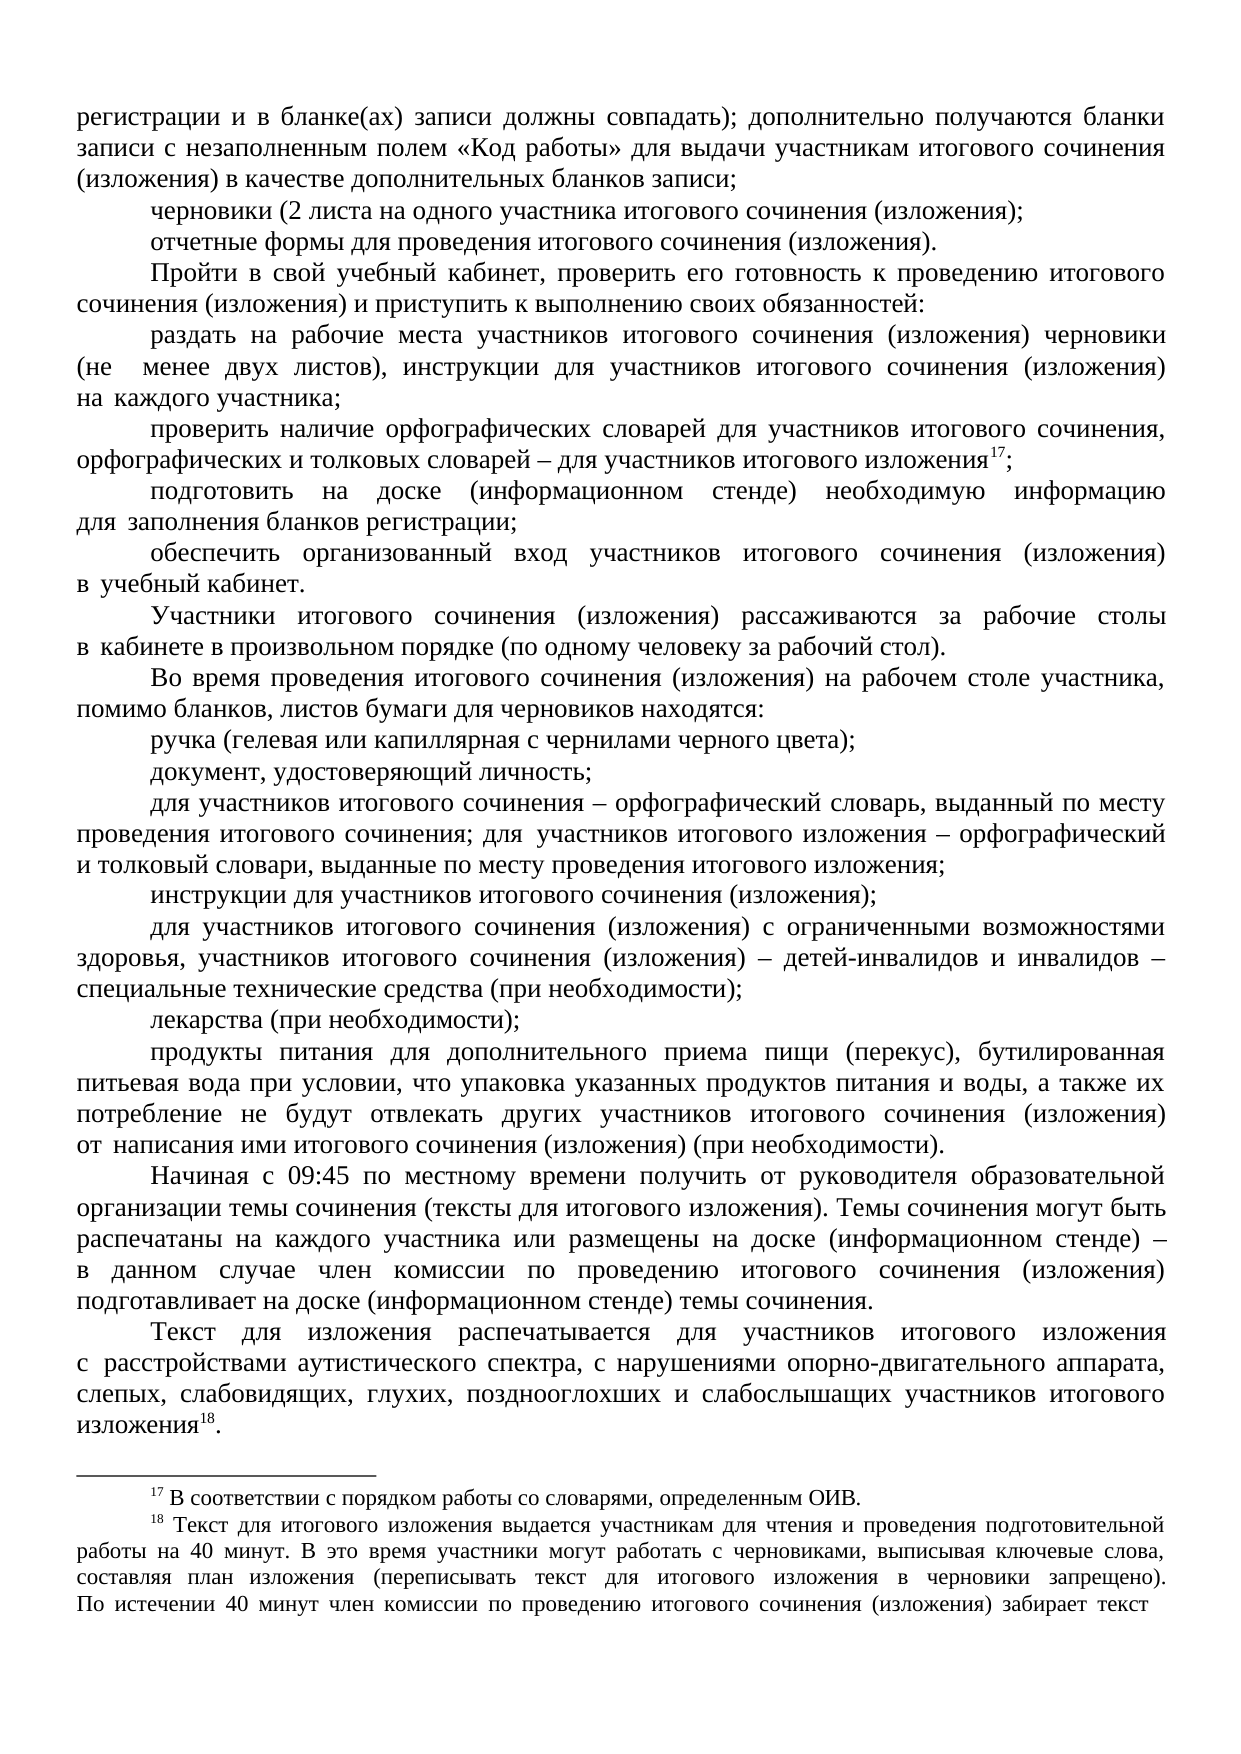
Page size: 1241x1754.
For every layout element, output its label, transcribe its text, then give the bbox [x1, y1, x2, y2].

text подготовить на доске (информационном стенде) необходимую информацию для заполнения бланков регистрации; [76, 474, 1166, 536]
text регистрации и в бланке(ах) записи должны совпадать); дополнительно получаются бланки записи с незаполненным полем «Код работы» для выдачи участникам итогового сочинения (изложения) в качестве дополнительных бланков записи; [76, 100, 1166, 194]
text Участники итогового сочинения (изложения) рассаживаются за рабочие столы в кабинете в произвольном порядке (по одному человеку за рабочий стол). [76, 599, 1166, 661]
text лекарства (при необходимости); [150, 1004, 1181, 1035]
text Начиная с 09:45 по местному времени получить от руководителя образовательной организации темы сочинения (тексты для итогового изложения). Темы сочинения могут быть распечатаны на каждого участника или размещены на доске (информационном стенде) – в данном случае член комиссии по проведению итогового сочинения (изложения) подготавливает на доске (информационном стенде) темы сочинения. [76, 1159, 1167, 1315]
text обеспечить организованный вход участников итогового сочинения (изложения) в учебный кабинет. [76, 536, 1166, 599]
text Текст для изложения распечатывается для участников итогового изложения с расстройствами аутистического спектра, с нарушениями опорно-двигательного аппарата, слепых, слабовидящих, глухих, позднооглохших и слабослышащих участников итогового изложения18. [76, 1315, 1166, 1440]
text раздать на рабочие места участников итогового сочинения (изложения) черновики (не менее двух листов), инструкции для участников итогового сочинения (изложения) на каждого участника; [76, 318, 1166, 412]
text продукты питания для дополнительного приема пищи (перекус), бутилированная питьевая вода при условии, что упаковка указанных продуктов питания и воды, а также их потребление не будут отвлекать других участников итогового сочинения (изложения) от написания ими итогового сочинения (изложения) (при необходимости). [76, 1035, 1166, 1159]
text для участников итогового сочинения – орфографический словарь, выданный по месту проведения итогового сочинения; для участников итогового изложения – орфографический и толковый словари, выданные по месту проведения итогового изложения; [76, 786, 1167, 879]
text инструкции для участников итогового сочинения (изложения); [150, 879, 1181, 910]
text ручка (гелевая или капиллярная с чернилами черного цвета); документ, удостоверяющий личность; [150, 723, 856, 786]
text проверить наличие орфографических словарей для участников итогового сочинения, орфографических и толковых словарей – для участников итогового изложения17; [76, 412, 1166, 474]
text 17 В соответствии с порядком работы со словарями, определенным ОИВ. [150, 1484, 1181, 1511]
text 18 Текст для итогового изложения выдается участникам для чтения и проведения подготовительной работы на 40 минут. В это время участники могут работать с черновиками, выписывая ключевые слова, составляя план изложения (переписывать текст для итогового изложения в черновики запрещено). По истечении 40 минут член комиссии по проведению итогового сочинения (изложения) забирает текст [76, 1511, 1167, 1616]
text черновики (2 листа на одного участника итогового сочинения (изложения); отчетные формы для проведения итогового сочинения (изложения). [150, 194, 1024, 256]
text для участников итогового сочинения (изложения) с ограниченными возможностями здоровья, участников итогового сочинения (изложения) – детей-инвалидов и инвалидов – специальные технические средства (при необходимости); [76, 910, 1166, 1004]
text Во время проведения итогового сочинения (изложения) на рабочем столе участника, помимо бланков, листов бумаги для черновиков находятся: [76, 661, 1166, 723]
text Пройти в свой учебный кабинет, проверить его готовность к проведению итогового сочинения (изложения) и приступить к выполнению своих обязанностей: [76, 256, 1166, 318]
